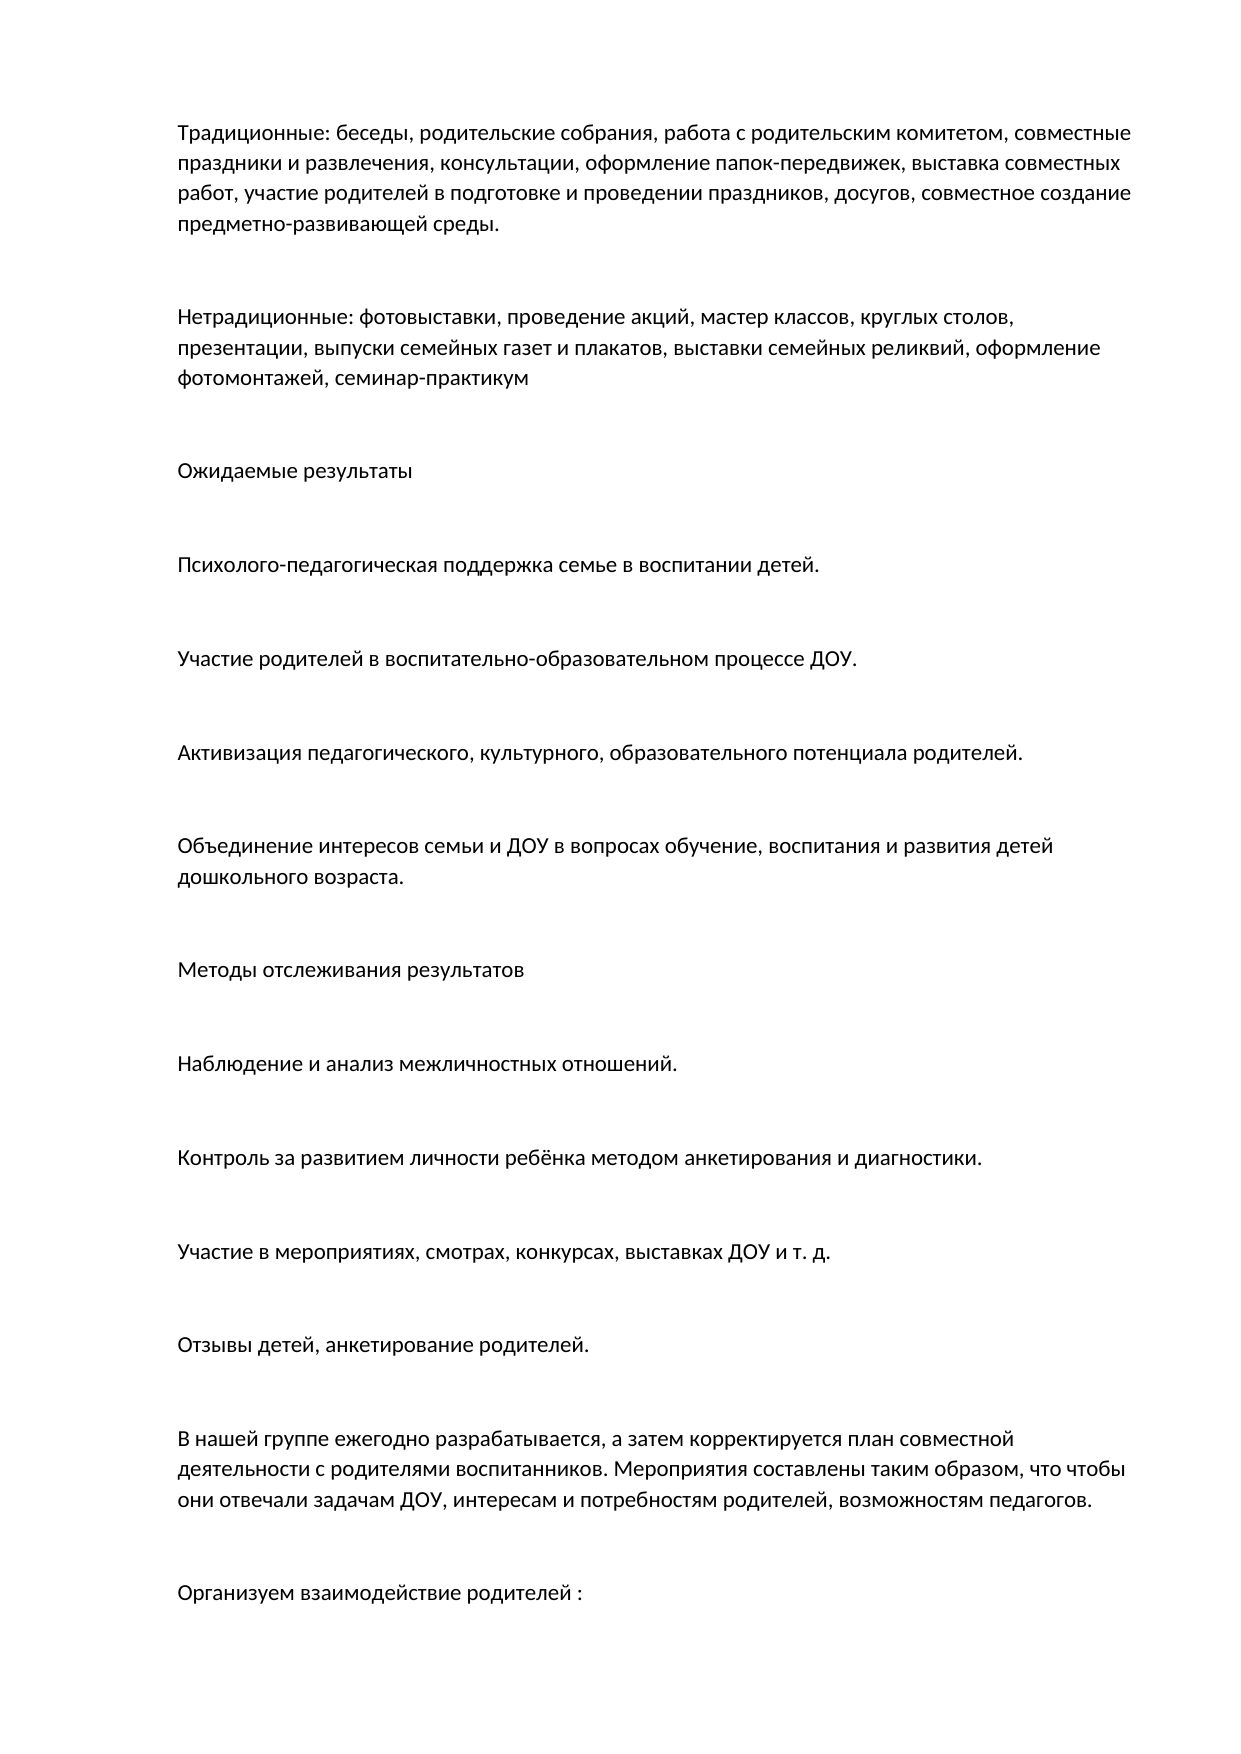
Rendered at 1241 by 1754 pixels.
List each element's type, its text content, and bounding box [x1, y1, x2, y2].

text Участие родителей в воспитательно-образовательном процессе ДОУ. [177, 644, 1152, 672]
text Методы отслеживания результатов [177, 956, 1152, 984]
text Психолого-педагогическая поддержка семье в воспитании детей. [177, 550, 1152, 578]
text Наблюдение и анализ межличностных отношений. [177, 1049, 1152, 1077]
text Отзывы детей, анкетирование родителей. [177, 1331, 1152, 1359]
text Участие в мероприятиях, смотрах, конкурсах, выставках ДОУ и т. д. [177, 1237, 1152, 1265]
text Традиционные: беседы, родительские собрания, работа с родительским комитетом, совместные праздники и развлечения, консультации, оформление папок-передвижек, выставка совместных работ, участие родителей в подготовке и проведении праздников, досугов, совместное создание предметно-развивающей среды. [177, 118, 1152, 237]
text В нашей группе ежегодно разрабатывается, а затем корректируется план совместной деятельности с родителями воспитанников. Мероприятия составлены таким образом, что чтобы они отвечали задачам ДОУ, интересам и потребностям родителей, возможностям педагогов. [177, 1424, 1152, 1513]
text Контроль за развитием личности ребёнка методом анкетирования и диагностики. [177, 1143, 1152, 1171]
text Организуем взаимодействие родителей : [177, 1578, 1152, 1607]
text Нетрадиционные: фотовыставки, проведение акций, мастер классов, круглых столов, презентации, выпуски семейных газет и плакатов, выставки семейных реликвий, оформление фотомонтажей, семинар-практикум [177, 302, 1152, 391]
text Объединение интересов семьи и ДОУ в вопросах обучение, воспитания и развития детей дошкольного возраста. [177, 832, 1152, 890]
text Ожидаемые результаты [177, 457, 1152, 485]
text Активизация педагогического, культурного, образовательного потенциала родителей. [177, 738, 1152, 766]
